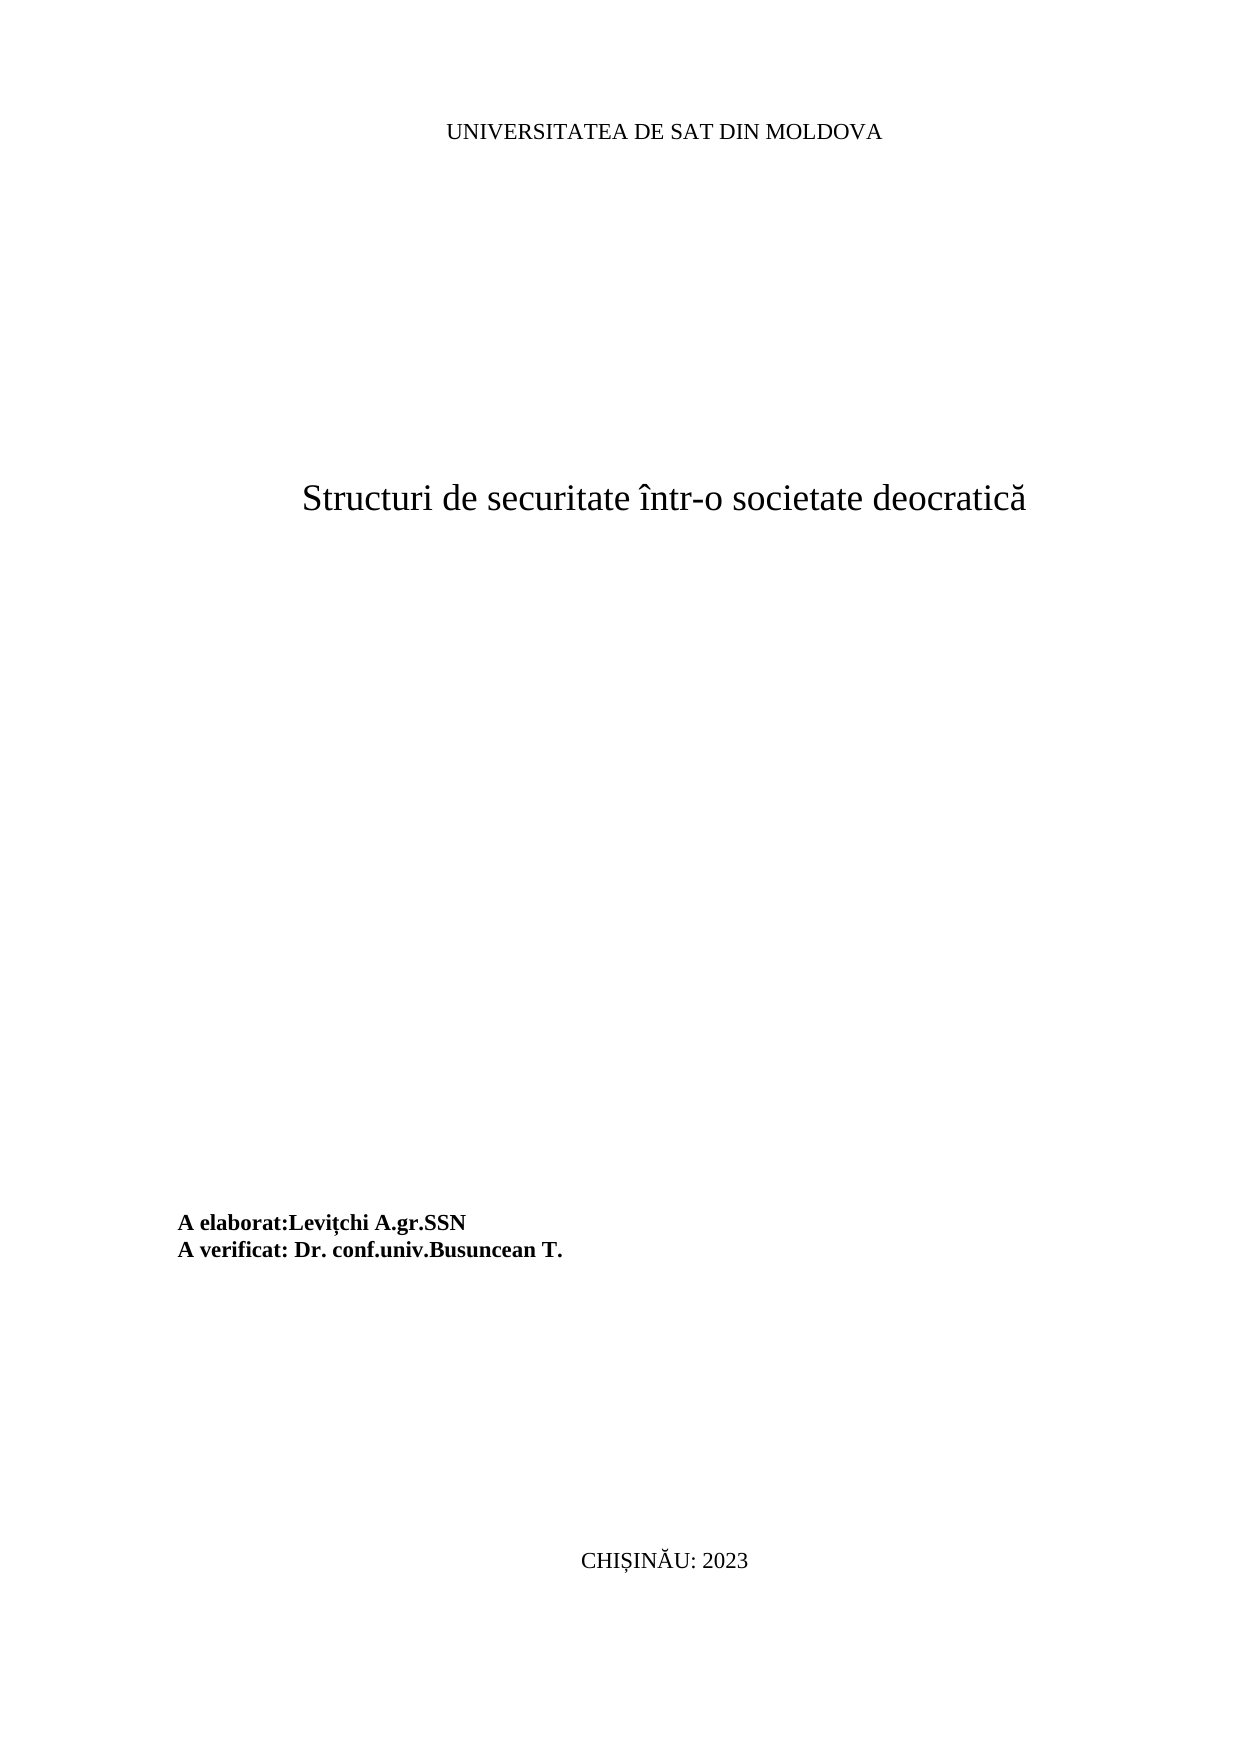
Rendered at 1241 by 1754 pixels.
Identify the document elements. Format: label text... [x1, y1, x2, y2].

text UNIVERSITATEA DE SAT DIN MOLDOVA [177, 118, 1152, 144]
text A elaborat:Levițchi A.gr.SSN [177, 1209, 1152, 1236]
text Structuri de securitate într-o societate deocratică [177, 475, 1152, 518]
text A verificat: Dr. conf.univ.Busuncean T. [177, 1236, 1152, 1262]
text CHIȘINĂU: 2023 [177, 1547, 1152, 1574]
